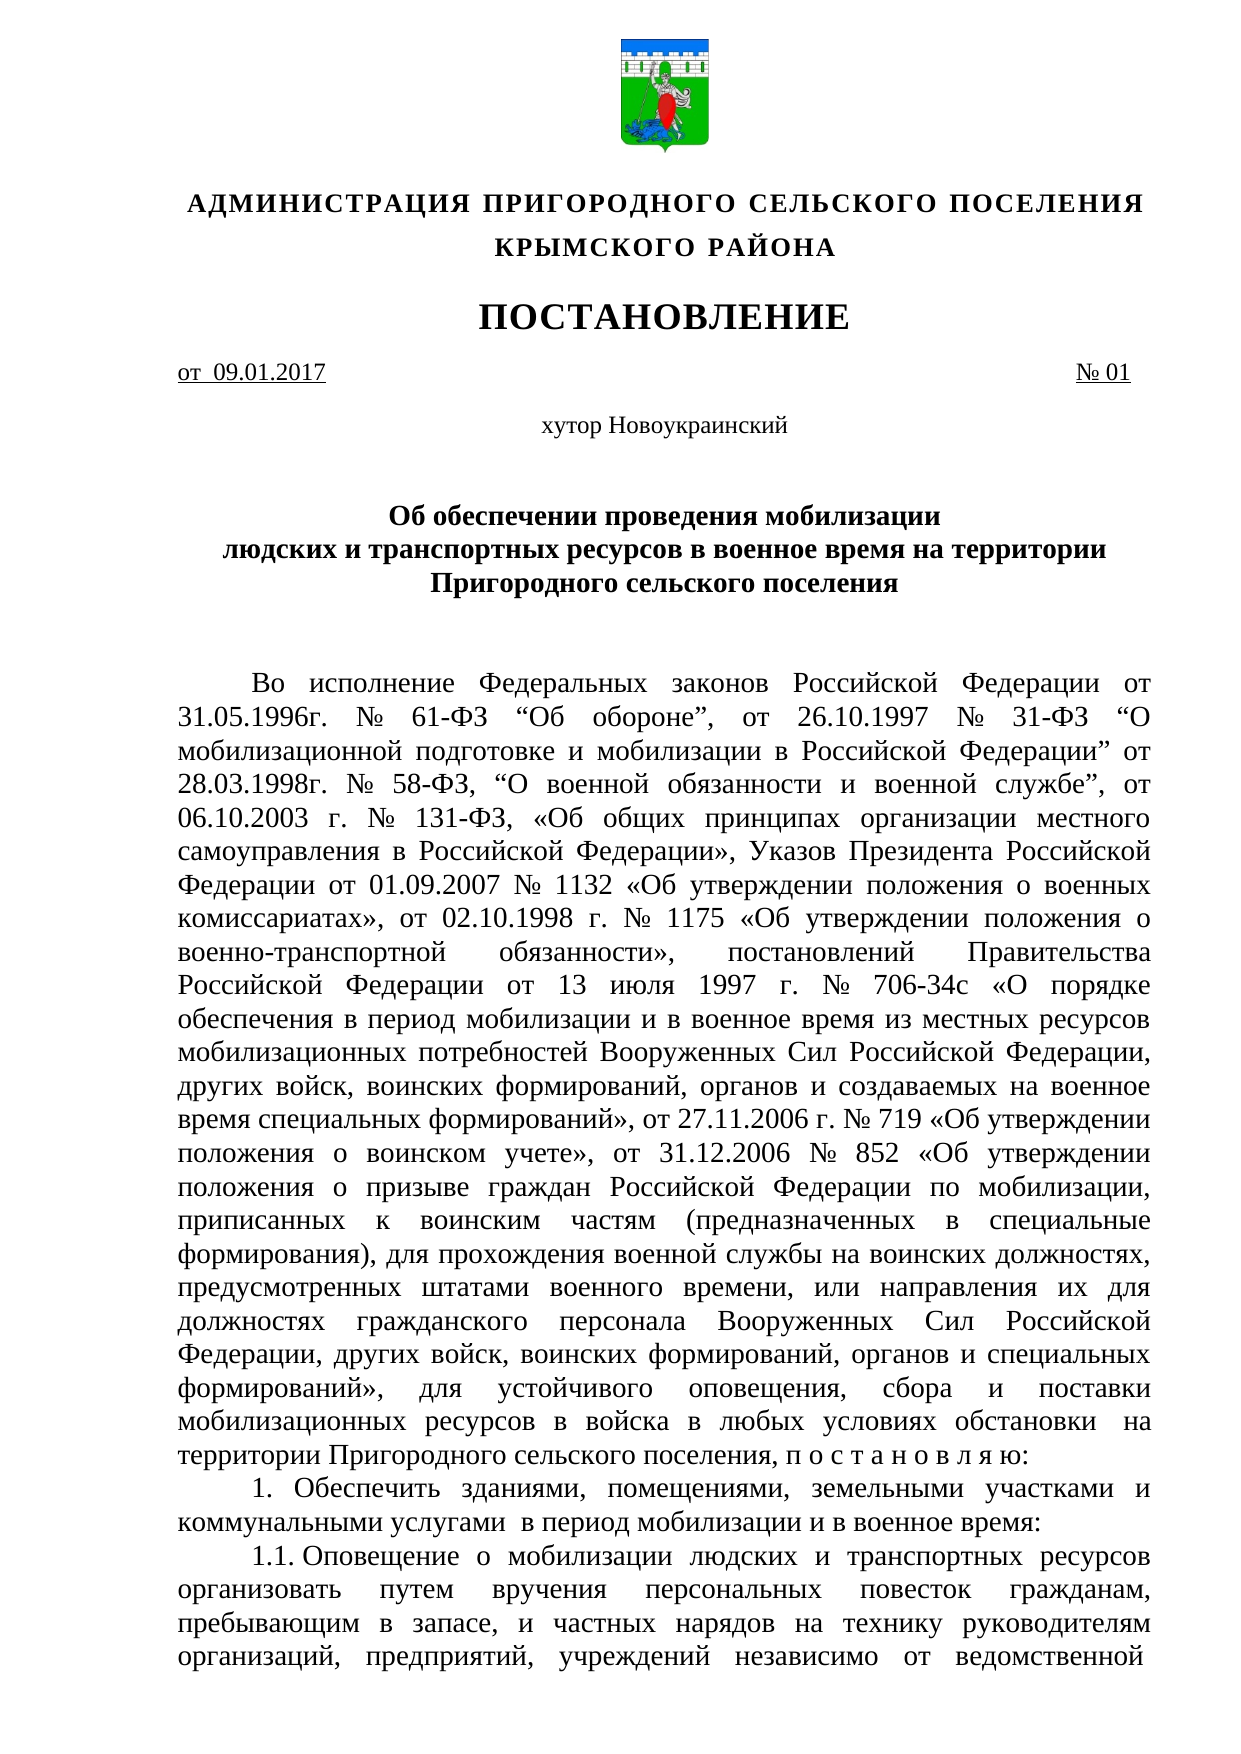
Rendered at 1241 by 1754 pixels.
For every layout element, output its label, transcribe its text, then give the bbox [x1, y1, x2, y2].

text Во исполнение Федеральных законов Российской Федерации от 31.05.1996г. № 61-ФЗ “Об обороне”, от 26.10.1997 № 31-ФЗ “О мобилизационной подготовке и мобилизации в Российской Федерации” от 28.03.1998г. № 58-ФЗ, “О военной обязанности и военной службе”, от 06.10.2003 г. № 131-ФЗ, «Об общих принципах организации местного самоуправления в Российской Федерации», Указов Президента Российской Федерации от 01.09.2007 № 1132 «Об утверждении положения о военных комиссариатах», от 02.10.1998 г. № 1175 «Об утверждении положения о военно-транспортной обязанности», постановлений Правительства Российской Федерации от 13 июля . № 706-34с «О порядке обеспечения в период мобилизации и в военное время из местных ресурсов мобилизационных потребностей Вооруженных Сил Российской Федерации, других войск, воинских формирований, органов и создаваемых на военное время специальных формирований», от 27.11.2006 г. № 719 «Об утверждении положения о воинском учете», от 31.12.2006 № 852 «Об утверждении положения о призыве граждан Российской Федерации по мобилизации, приписанных к воинским частям (предназначенных в специальные формирования), для прохождения военной службы на воинских должностях, предусмотренных штатами военного времени, или направления их для должностях гражданского персонала Вооруженных Сил Российской Федерации, других войск, воинских формирований, органов и специальных формирований», для устойчивого оповещения, сбора и поставки мобилизационных ресурсов в войска в любых условиях обстановки на территории Пригородного сельского поселения, п о с т а н о в л я ю: [177, 666, 1152, 1471]
picture [621, 39, 709, 153]
text от 09.01.2017 № 01 [177, 357, 1152, 385]
text администрация пригородного сельского поселения крымского района [177, 181, 1152, 264]
text ПОСТАНОВЛЕНИЕ [177, 294, 1152, 338]
text 1. Обеспечить зданиями, помещениями, земельными участками и коммунальными услугами в период мобилизации и в военное время: [177, 1471, 1152, 1538]
text Об обеспечении проведения мобилизации [177, 498, 1152, 531]
text хутор Новоукраинский [177, 411, 1152, 439]
text людских и транспортных ресурсов в военное время на территории Пригородного сельского поселения [177, 531, 1152, 598]
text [177, 1538, 1152, 1672]
